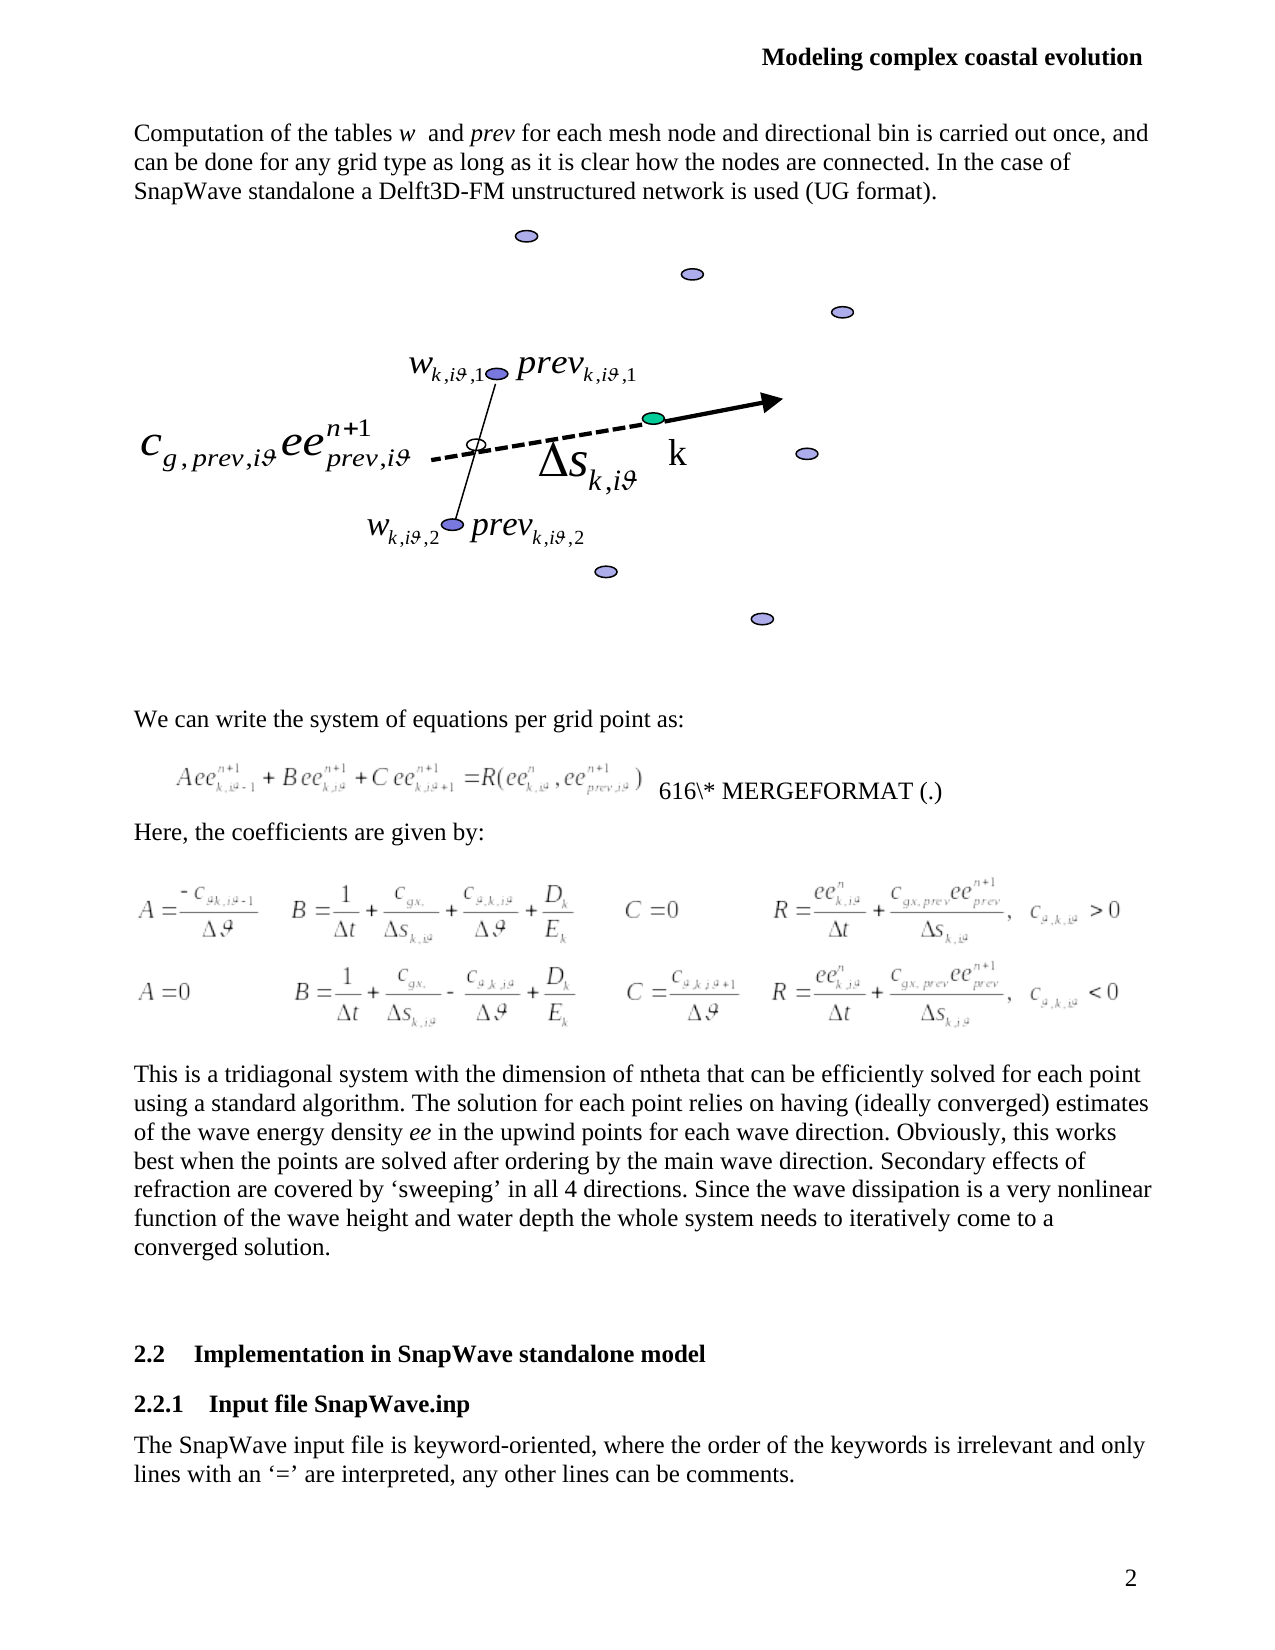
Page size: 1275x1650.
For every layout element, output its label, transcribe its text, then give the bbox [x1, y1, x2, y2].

text The SnapWave input file is keyword-oriented, where the order of the keywords is irrelevant and only lines with an ‘=’ are interpreted, any other lines can be comments. [133, 1430, 1152, 1488]
subtitle Implementation in SnapWave standalone model [133, 1339, 1152, 1368]
text Computation of the tables w and prev for each mesh node and directional bin is carried out once, and can be done for any grid type as long as it is clear how the nodes are connected. In the case of SnapWave standalone a Delft3D-FM unstructured network is used (UG format). [133, 118, 1152, 205]
subtitle Input file SnapWave.inp [133, 1389, 1152, 1418]
text This is a tridiagonal system with the dimension of ntheta that can be efficiently solved for each point using a standard algorithm. The solution for each point relies on having (ideally converged) estimates of the wave energy density ee in the upwind points for each wave direction. Obviously, this works best when the points are solved after ordering by the main wave direction. Secondary effects of refraction are covered by ‘sweeping’ in all 4 directions. Since the wave dissipation is a very nonlinear function of the wave height and water depth the whole system needs to iteratively come to a converged solution. [133, 1059, 1152, 1261]
text Here, the coefficients are given by: [133, 817, 1152, 846]
text We can write the system of equations per grid point as: [133, 704, 1152, 733]
